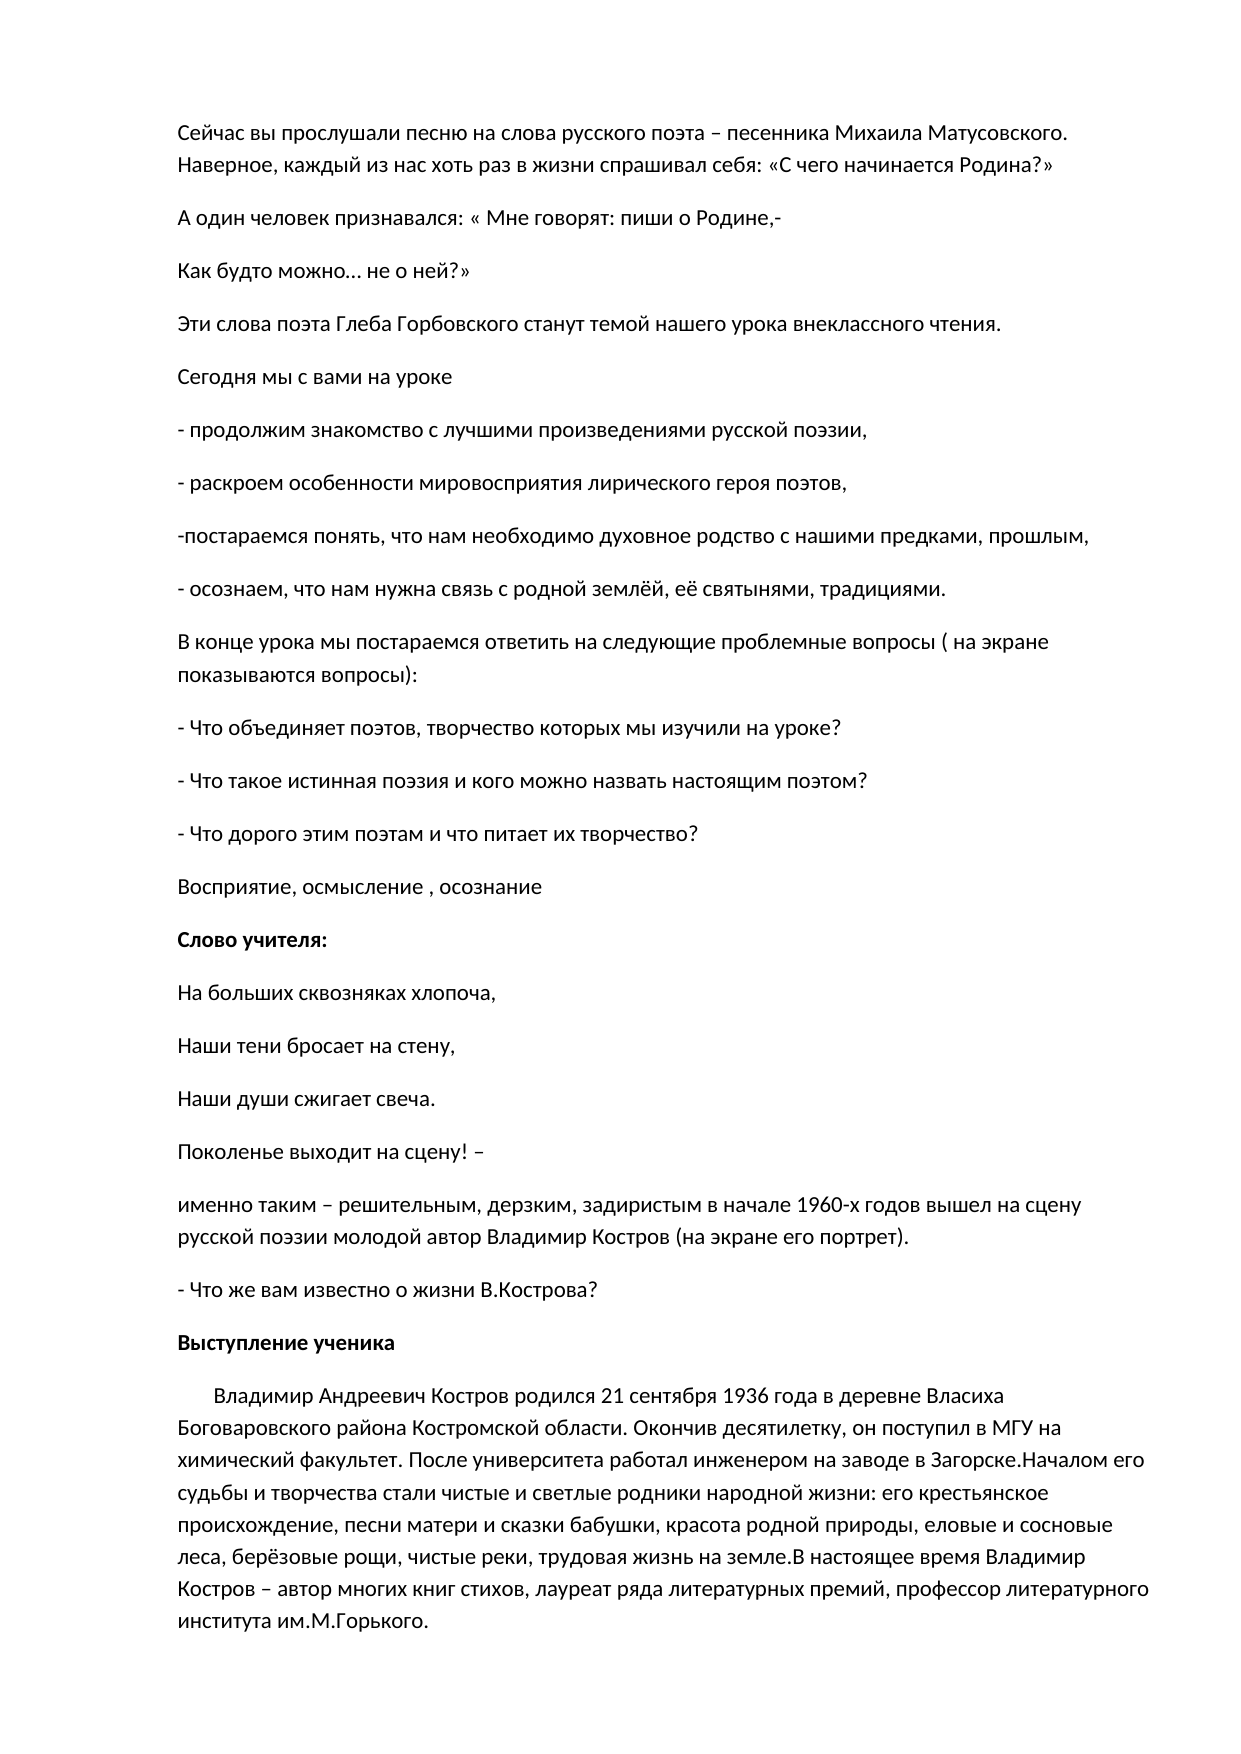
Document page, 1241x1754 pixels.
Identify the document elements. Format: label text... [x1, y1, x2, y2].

text именно таким – решительным, дерзким, задиристым в начале 1960-х годов вышел на сцену русской поэзии молодой автор Владимир Костров (на экране его портрет). [177, 1190, 1152, 1250]
text - Что же вам известно о жизни В.Кострова? [177, 1275, 1152, 1303]
text А один человек признавался: « Мне говорят: пиши о Родине,- [177, 203, 1152, 231]
text Владимир Андреевич Костров родился 21 сентября 1936 года в деревне Власиха Боговаровского района Костромской области. Окончив десятилетку, он поступил в МГУ на химический факультет. После университета работал инженером на заводе в Загорске.Началом его судьбы и творчества стали чистые и светлые родники народной жизни: его крестьянское происхождение, песни матери и сказки бабушки, красота родной природы, еловые и сосновые леса, берёзовые рощи, чистые реки, трудовая жизнь на земле.В настоящее время Владимир Костров – автор многих книг стихов, лауреат ряда литературных премий, профессор литературного института им.М.Горького. [177, 1381, 1152, 1634]
text Слово учителя: [177, 925, 1152, 953]
text -постараемся понять, что нам необходимо духовное родство с нашими предками, прошлым, [177, 521, 1152, 549]
text Наши тени бросает на стену, [177, 1031, 1152, 1059]
text - продолжим знакомство с лучшими произведениями русской поэзии, [177, 415, 1152, 443]
text - Что объединяет поэтов, творчество которых мы изучили на уроке? [177, 713, 1152, 741]
text - Что дорого этим поэтам и что питает их творчество? [177, 819, 1152, 847]
text Как будто можно… не о ней?» [177, 256, 1152, 284]
text Восприятие, осмысление , осознание [177, 872, 1152, 900]
text - Что такое истинная поэзия и кого можно назвать настоящим поэтом? [177, 766, 1152, 794]
text Наши души сжигает свеча. [177, 1084, 1152, 1112]
text Сегодня мы с вами на уроке [177, 362, 1152, 390]
text На больших сквозняках хлопоча, [177, 978, 1152, 1006]
text Эти слова поэта Глеба Горбовского станут темой нашего урока внеклассного чтения. [177, 309, 1152, 337]
text - осознаем, что нам нужна связь с родной землёй, её святынями, традициями. [177, 574, 1152, 602]
text - раскроем особенности мировосприятия лирического героя поэтов, [177, 468, 1152, 496]
text Поколенье выходит на сцену! – [177, 1137, 1152, 1165]
text Сейчас вы прослушали песню на слова русского поэта – песенника Михаила Матусовского. Наверное, каждый из нас хоть раз в жизни спрашивал себя: «С чего начинается Родина?» [177, 118, 1152, 178]
text В конце урока мы постараемся ответить на следующие проблемные вопросы ( на экране показываются вопросы): [177, 627, 1152, 688]
text Выступление ученика [177, 1328, 1152, 1356]
